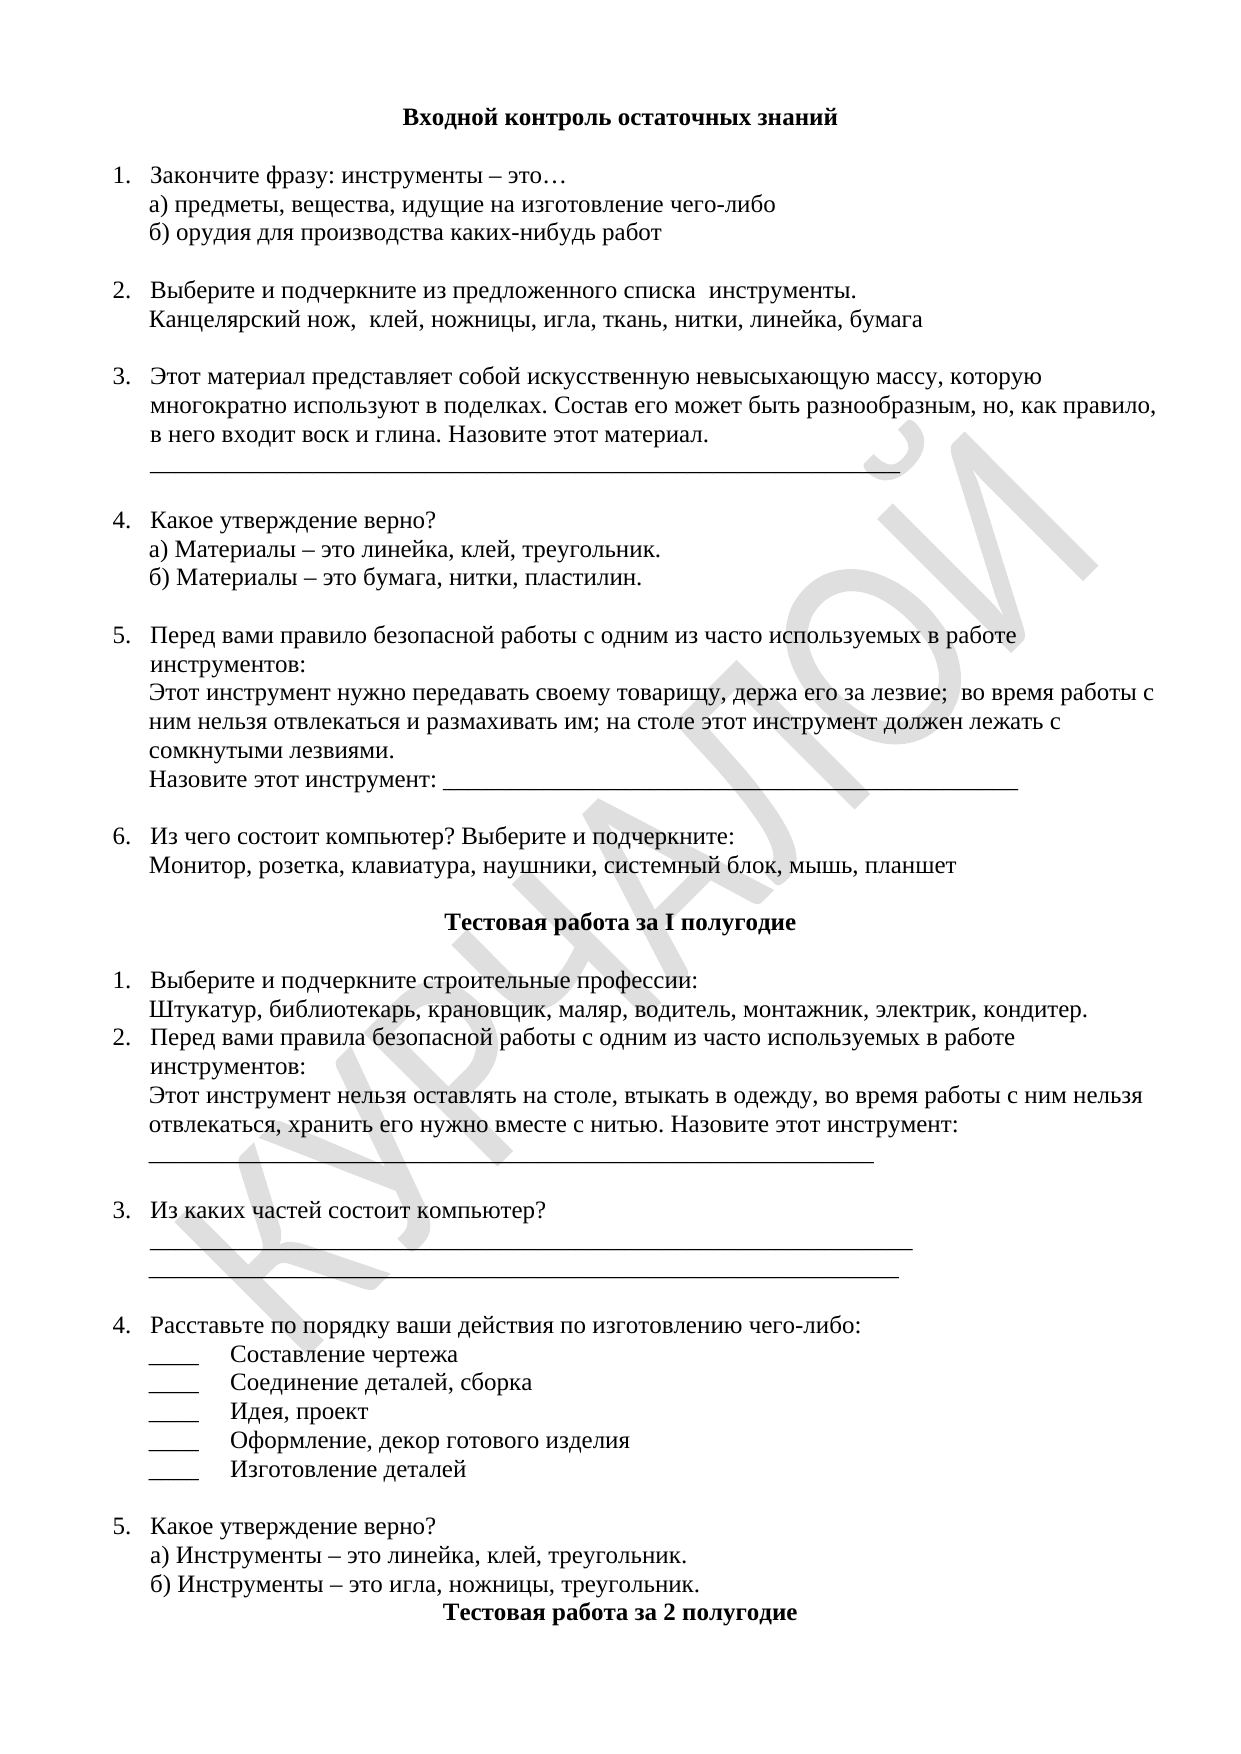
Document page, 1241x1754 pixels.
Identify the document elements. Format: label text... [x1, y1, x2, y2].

text б) орудия для производства каких-нибудь работ [75, 217, 1165, 246]
text ____ Оформление, декор готового изделия [75, 1425, 1165, 1454]
text Этот инструмент нужно передавать своему товарищу, держа его за лезвие; во время работы с ним нельзя отвлекаться и размахивать им; на столе этот инструмент должен лежать с сомкнутыми лезвиями. [149, 677, 1165, 764]
text ____ Изготовление деталей [75, 1454, 1165, 1482]
text Монитор, розетка, клавиатура, наушники, системный блок, мышь, планшет [75, 850, 1165, 879]
text Входной контроль остаточных знаний [75, 102, 1165, 131]
list Какое утверждение верно? [112, 1511, 1165, 1540]
text Этот инструмент нельзя оставлять на столе, втыкать в одежду, во время работы с ним нельзя отвлекаться, хранить его нужно вместе с нитью. Назовите этот инструмент: __________________________________________________________ [149, 1080, 1165, 1166]
text Назовите этот инструмент: ______________________________________________ [75, 764, 1165, 792]
list Этот материал представляет собой искусственную невысыхающую массу, которую многократно используют в поделках. Состав его может быть разнообразным, но, как правило, в него входит воск и глина. Назовите этот материал. ____________________________________________________________ [112, 361, 1165, 476]
text Тестовая работа за I полугодие [75, 907, 1165, 936]
list Какое утверждение верно? [112, 505, 1165, 534]
list Выберите и подчеркните из предложенного списка инструменты. [112, 275, 1165, 304]
list Выберите и подчеркните строительные профессии: [112, 965, 1165, 994]
text ____________________________________________________________ [75, 1252, 1165, 1281]
text ____ Соединение деталей, сборка [75, 1367, 1165, 1396]
text а) предметы, вещества, идущие на изготовление чего-либо [75, 189, 1165, 217]
text Тестовая работа за 2 полугодие [75, 1597, 1165, 1626]
text б) Материалы – это бумага, нитки, пластилин. [75, 562, 1165, 591]
text ____ Составление чертежа [75, 1339, 1165, 1367]
list Из чего состоит компьютер? Выберите и подчеркните: [112, 821, 1165, 850]
text Штукатур, библиотекарь, крановщик, маляр, водитель, монтажник, электрик, кондитер. [149, 994, 1165, 1022]
list Закончите фразу: инструменты – это… [112, 160, 1165, 189]
list Расставьте по порядку ваши действия по изготовлению чего-либо: [112, 1310, 1165, 1339]
list Из каких частей состоит компьютер? _____________________________________________________________ [112, 1195, 1165, 1252]
text б) Инструменты – это игла, ножницы, треугольник. [75, 1569, 1165, 1597]
text а) Материалы – это линейка, клей, треугольник. [75, 534, 1165, 562]
text Канцелярский нож, клей, ножницы, игла, ткань, нитки, линейка, бумага [75, 304, 1165, 332]
list Перед вами правила безопасной работы с одним из часто используемых в работе инструментов: [112, 1022, 1165, 1080]
text ____ Идея, проект [75, 1396, 1165, 1425]
list Перед вами правило безопасной работы с одним из часто используемых в работе инструментов: [112, 620, 1165, 677]
text а) Инструменты – это линейка, клей, треугольник. [75, 1540, 1165, 1569]
